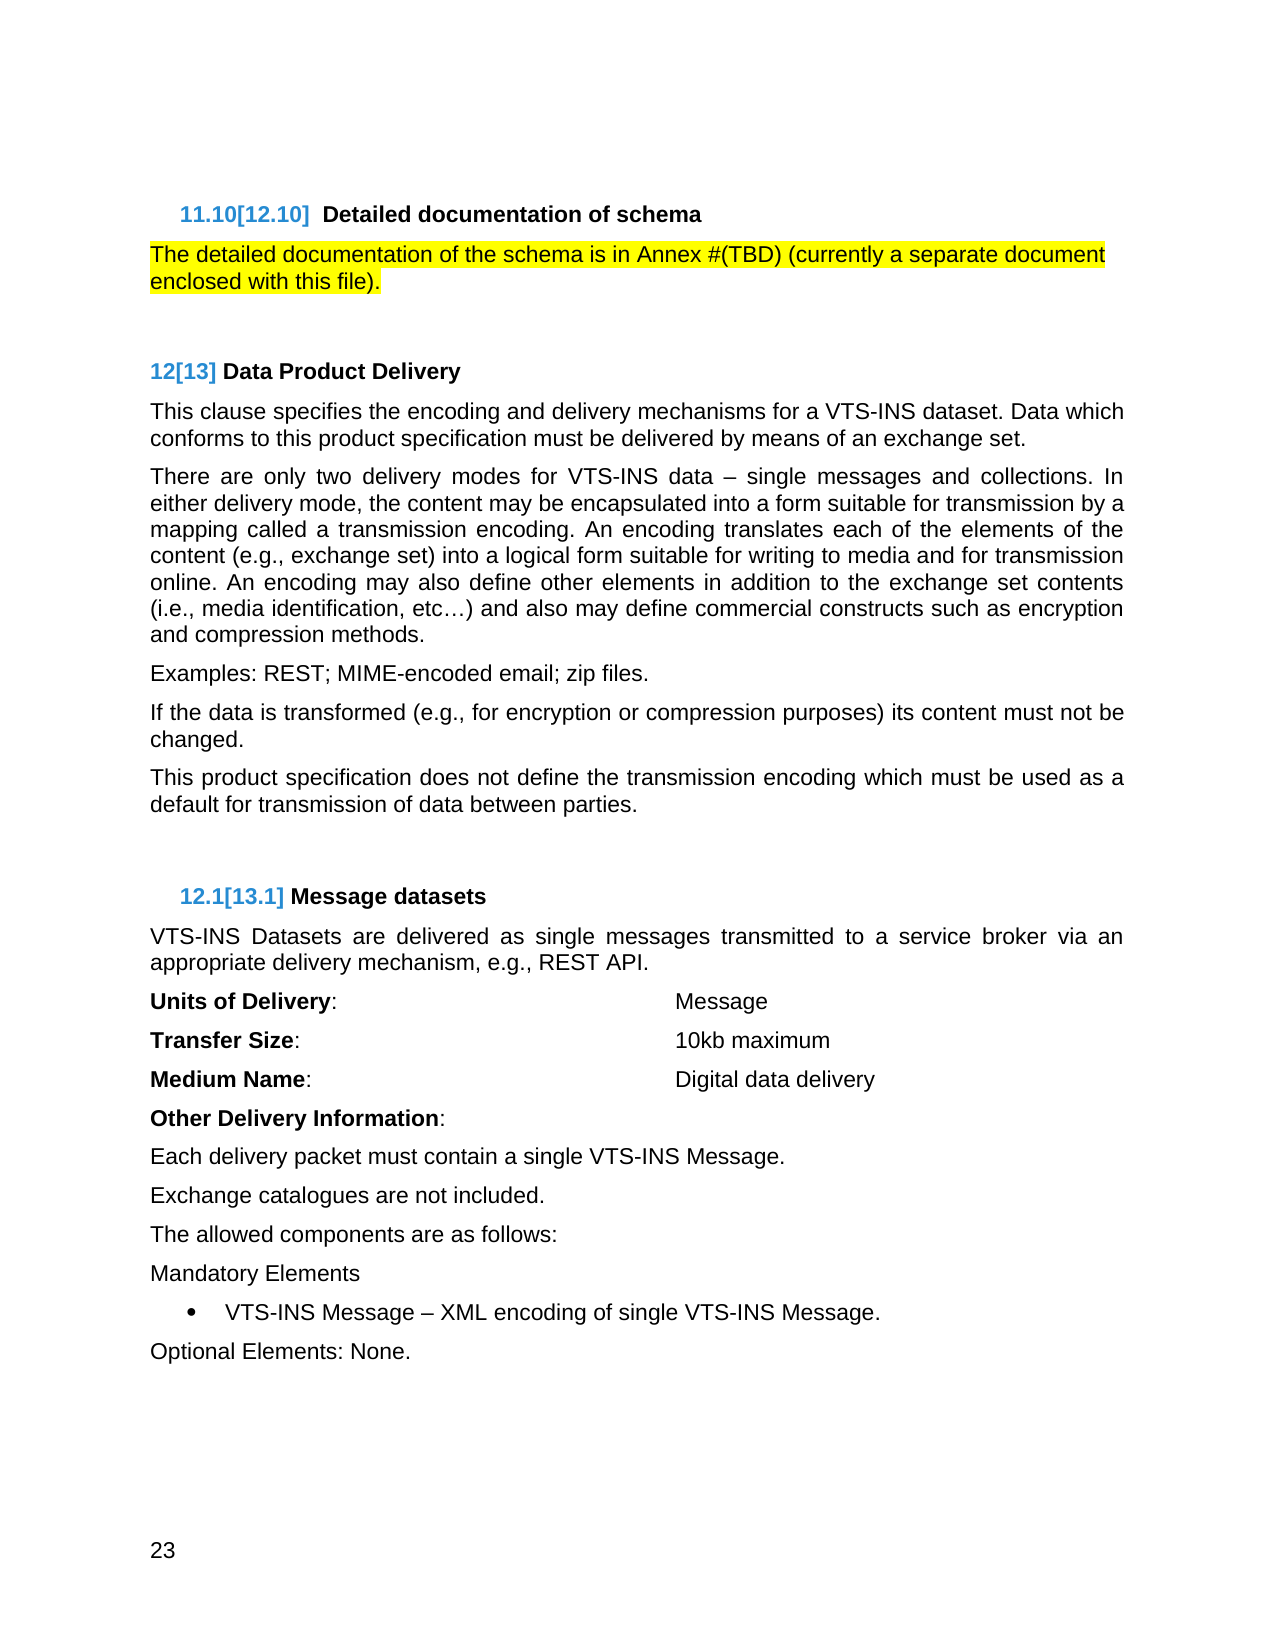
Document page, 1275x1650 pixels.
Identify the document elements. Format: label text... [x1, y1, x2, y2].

text Examples: REST; MIME-encoded email; zip files. [150, 660, 1125, 687]
text Mandatory Elements [150, 1260, 1125, 1286]
text This product specification does not define the transmission encoding which must be used as a default for transmission of data between parties. [150, 764, 1125, 817]
text The detailed documentation of the schema is in Annex #(TBD) (currently a separate document enclosed with this file). [381, 241, 1125, 294]
subtitle Data Product Delivery [150, 358, 1125, 384]
text VTS-INS Datasets are delivered as single messages transmitted to a service broker via an appropriate delivery mechanism, e.g., REST API. [150, 923, 1125, 975]
text Other Delivery Information: [150, 1104, 1125, 1131]
subtitle Message datasets [179, 883, 1125, 909]
text This clause specifies the encoding and delivery mechanisms for a VTS-INS dataset. Data which conforms to this product specification must be delivered by means of an exchange set. [150, 398, 1125, 451]
text Optional Elements: None. [150, 1338, 1125, 1364]
list VTS-INS Message – XML encoding of single VTS-INS Message. [187, 1299, 1125, 1325]
text Units of Delivery: Message [150, 988, 1125, 1014]
text There are only two delivery modes for VTS-INS data – single messages and collections. In either delivery mode, the content may be encapsulated into a form suitable for transmission by a mapping called a transmission encoding. An encoding translates each of the elements of the content (e.g., exchange set) into a logical form suitable for writing to media and for transmission online. An encoding may also define other elements in addition to the exchange set contents (i.e., media identification, etc…) and also may define commercial constructs such as encryption and compression methods. [150, 463, 1125, 648]
text Medium Name: Digital data delivery [150, 1066, 1125, 1092]
text Exchange catalogues are not included. [150, 1182, 1125, 1208]
text The allowed components are as follows: [150, 1221, 1125, 1247]
text If the data is transformed (e.g., for encryption or compression purposes) its content must not be changed. [150, 699, 1125, 752]
text Transfer Size: 10kb maximum [150, 1027, 1125, 1053]
subtitle Detailed documentation of schema [179, 201, 1125, 228]
text Each delivery packet must contain a single VTS-INS Message. [150, 1143, 1125, 1170]
